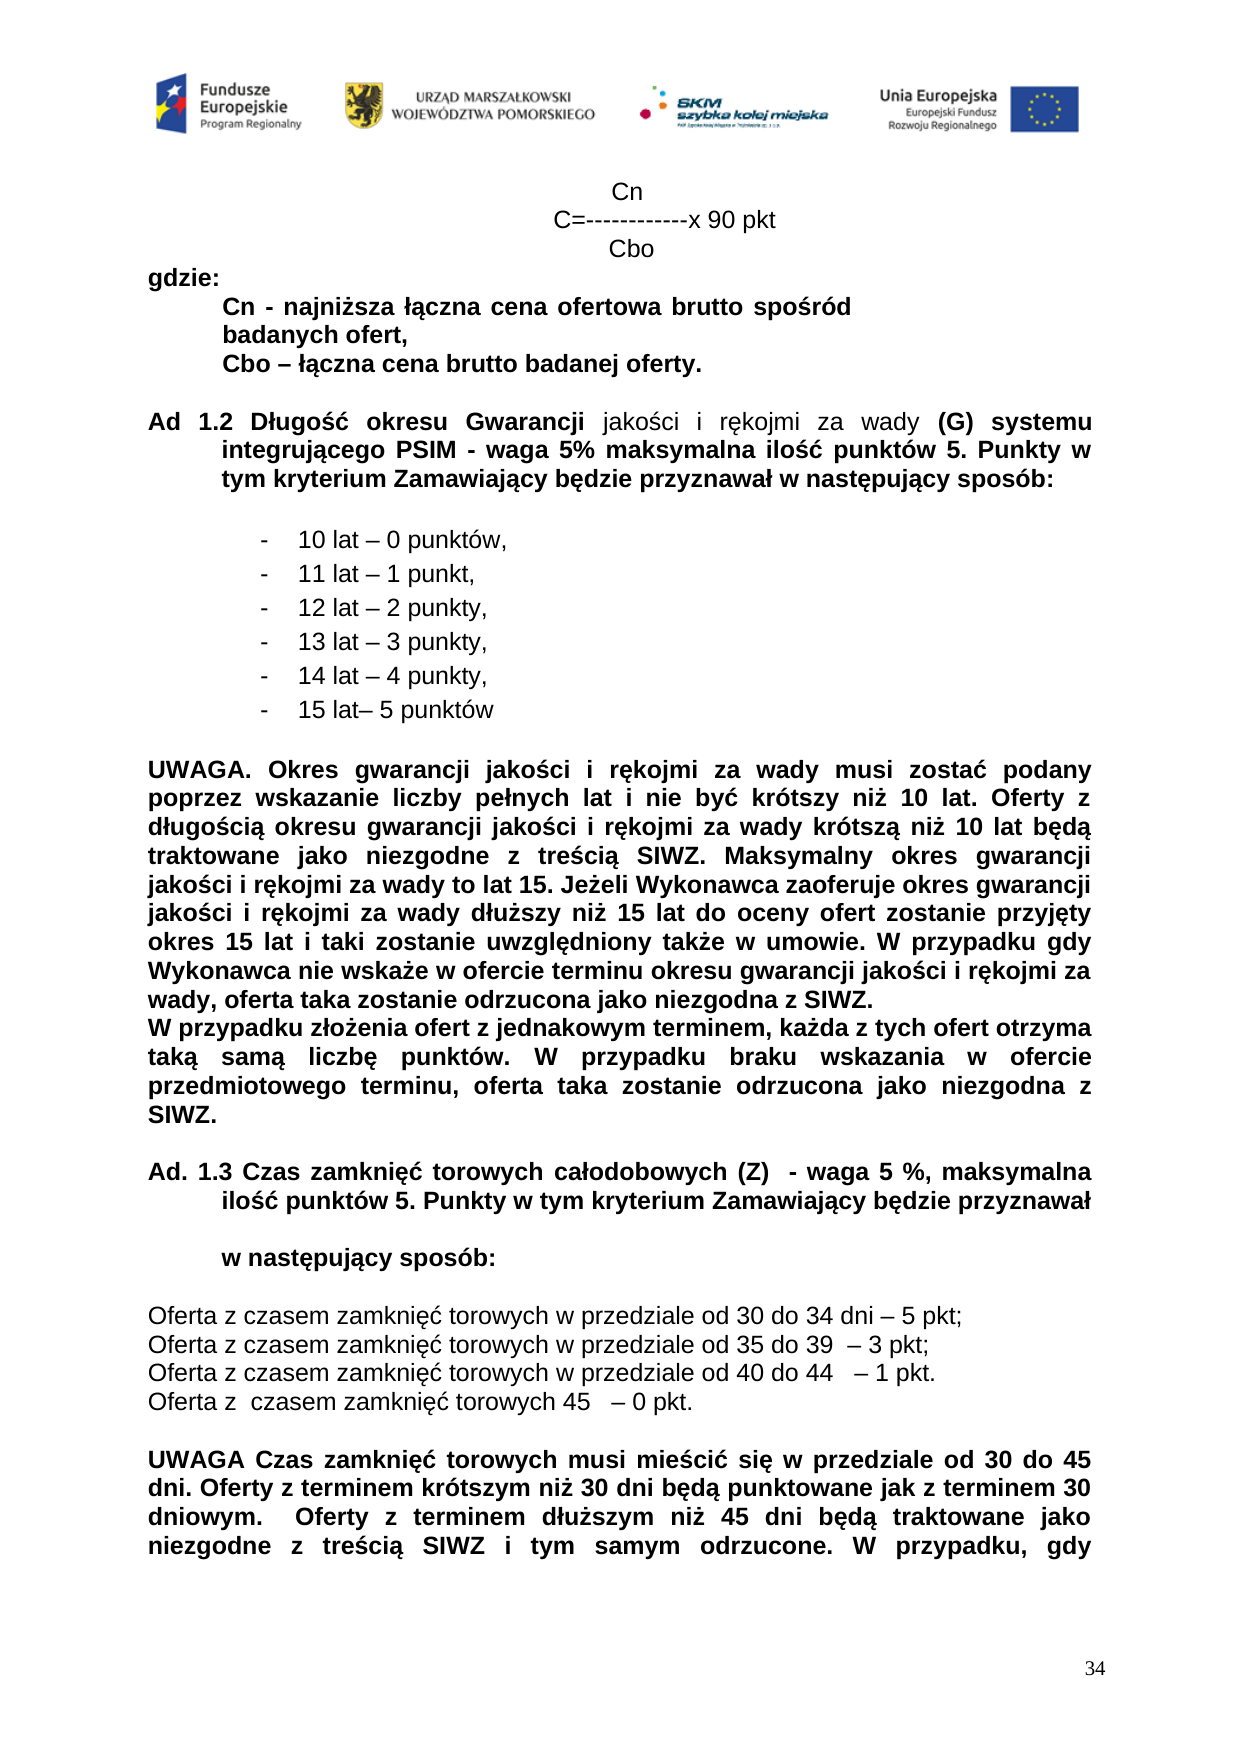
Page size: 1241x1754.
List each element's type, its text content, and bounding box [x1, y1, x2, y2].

picture [147, 73, 1093, 148]
text C= x 90 pkt [553, 205, 1093, 234]
text Oferta z czasem zamknięć torowych w przedziale od 30 do 34 dni – 5 pkt; [148, 1301, 1093, 1329]
text gdzie: [148, 263, 1093, 291]
text UWAGA. Okres gwarancji jakości i rękojmi za wady musi zostać podany poprzez wskazanie liczby pełnych lat i nie być krótszy niż 10 lat. Oferty z długością okresu gwarancji jakości i rękojmi za wady krótszą niż 10 lat będą traktowane jako niezgodne z treścią SIWZ. Maksymalny okres gwarancji jakości i rękojmi za wady to lat 15. Jeżeli Wykonawca zaoferuje okres gwarancji jakości i rękojmi za wady dłuższy niż 15 lat do oceny ofert zostanie przyjęty okres 15 lat i taki zostanie uwzględniony także w umowie. W przypadku gdy Wykonawca nie wskaże w ofercie terminu okresu gwarancji jakości i rękojmi za wady, oferta taka zostanie odrzucona jako niezgodna z SIWZ. [148, 754, 1093, 1013]
text Oferta z czasem zamknięć torowych w przedziale od 35 do 39 – 3 pkt; [148, 1329, 1093, 1358]
text W przypadku złożenia ofert z jednakowym terminem, każda z tych ofert otrzyma taką samą liczbę punktów. W przypadku braku wskazania w ofercie przedmiotowego terminu, oferta taka zostanie odrzucona jako niezgodna z SIWZ. [148, 1013, 1093, 1128]
text Oferta z czasem zamknięć torowych 45 – 0 pkt. [148, 1387, 1093, 1416]
list 14 lat – 4 punkty, [260, 658, 1093, 692]
list 13 lat – 3 punkty, [260, 624, 1093, 658]
text Cn [148, 176, 1093, 205]
text Cn - najniższa łączna cena ofertowa brutto spośród badanych ofert, [222, 291, 853, 349]
text Cbo – łączna cena brutto badanej oferty. [222, 349, 853, 378]
list 12 lat – 2 punkty, [260, 589, 1093, 624]
text Ad. 1.3 Czas zamknięć torowych całodobowych (Z) - waga 5 %, maksymalna ilość punktów 5. Punkty w tym kryterium Zamawiający będzie przyznawał w następujący sposób: [148, 1157, 1093, 1272]
text Cbo [553, 234, 1093, 263]
text Ad 1.2 Długość okresu Gwarancji jakości i rękojmi za wady (G) systemu integrującego PSIM - waga 5% maksymalna ilość punktów 5. Punkty w tym kryterium Zamawiający będzie przyznawał w następujący sposób: [148, 406, 1093, 493]
list 10 lat – 0 punktów, [260, 521, 1093, 556]
list 15 lat– 5 punktów [260, 692, 1093, 726]
list 11 lat – 1 punkt, [260, 556, 1093, 589]
text Oferta z czasem zamknięć torowych w przedziale od 40 do 44 – 1 pkt. [148, 1358, 1093, 1387]
